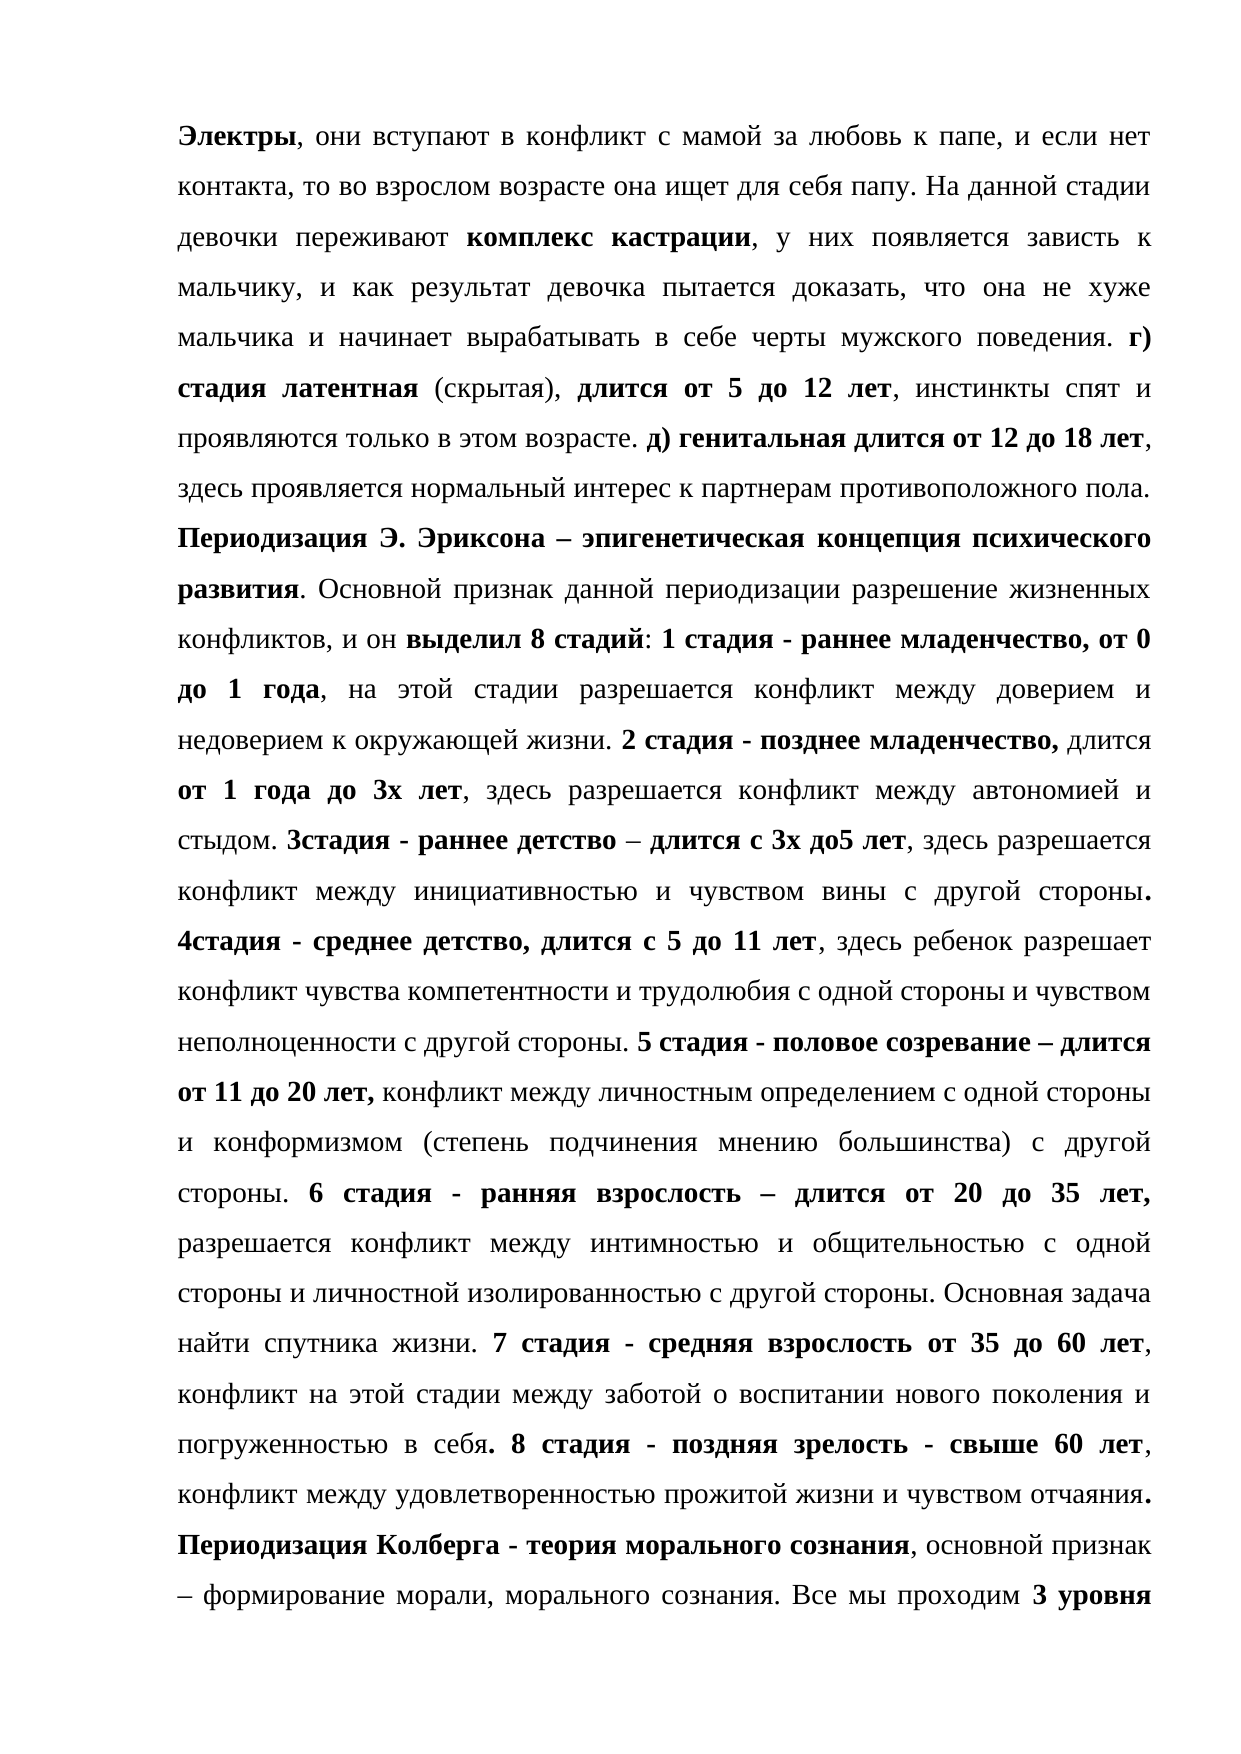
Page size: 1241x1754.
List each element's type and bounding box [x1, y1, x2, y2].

text [177, 118, 1152, 1611]
